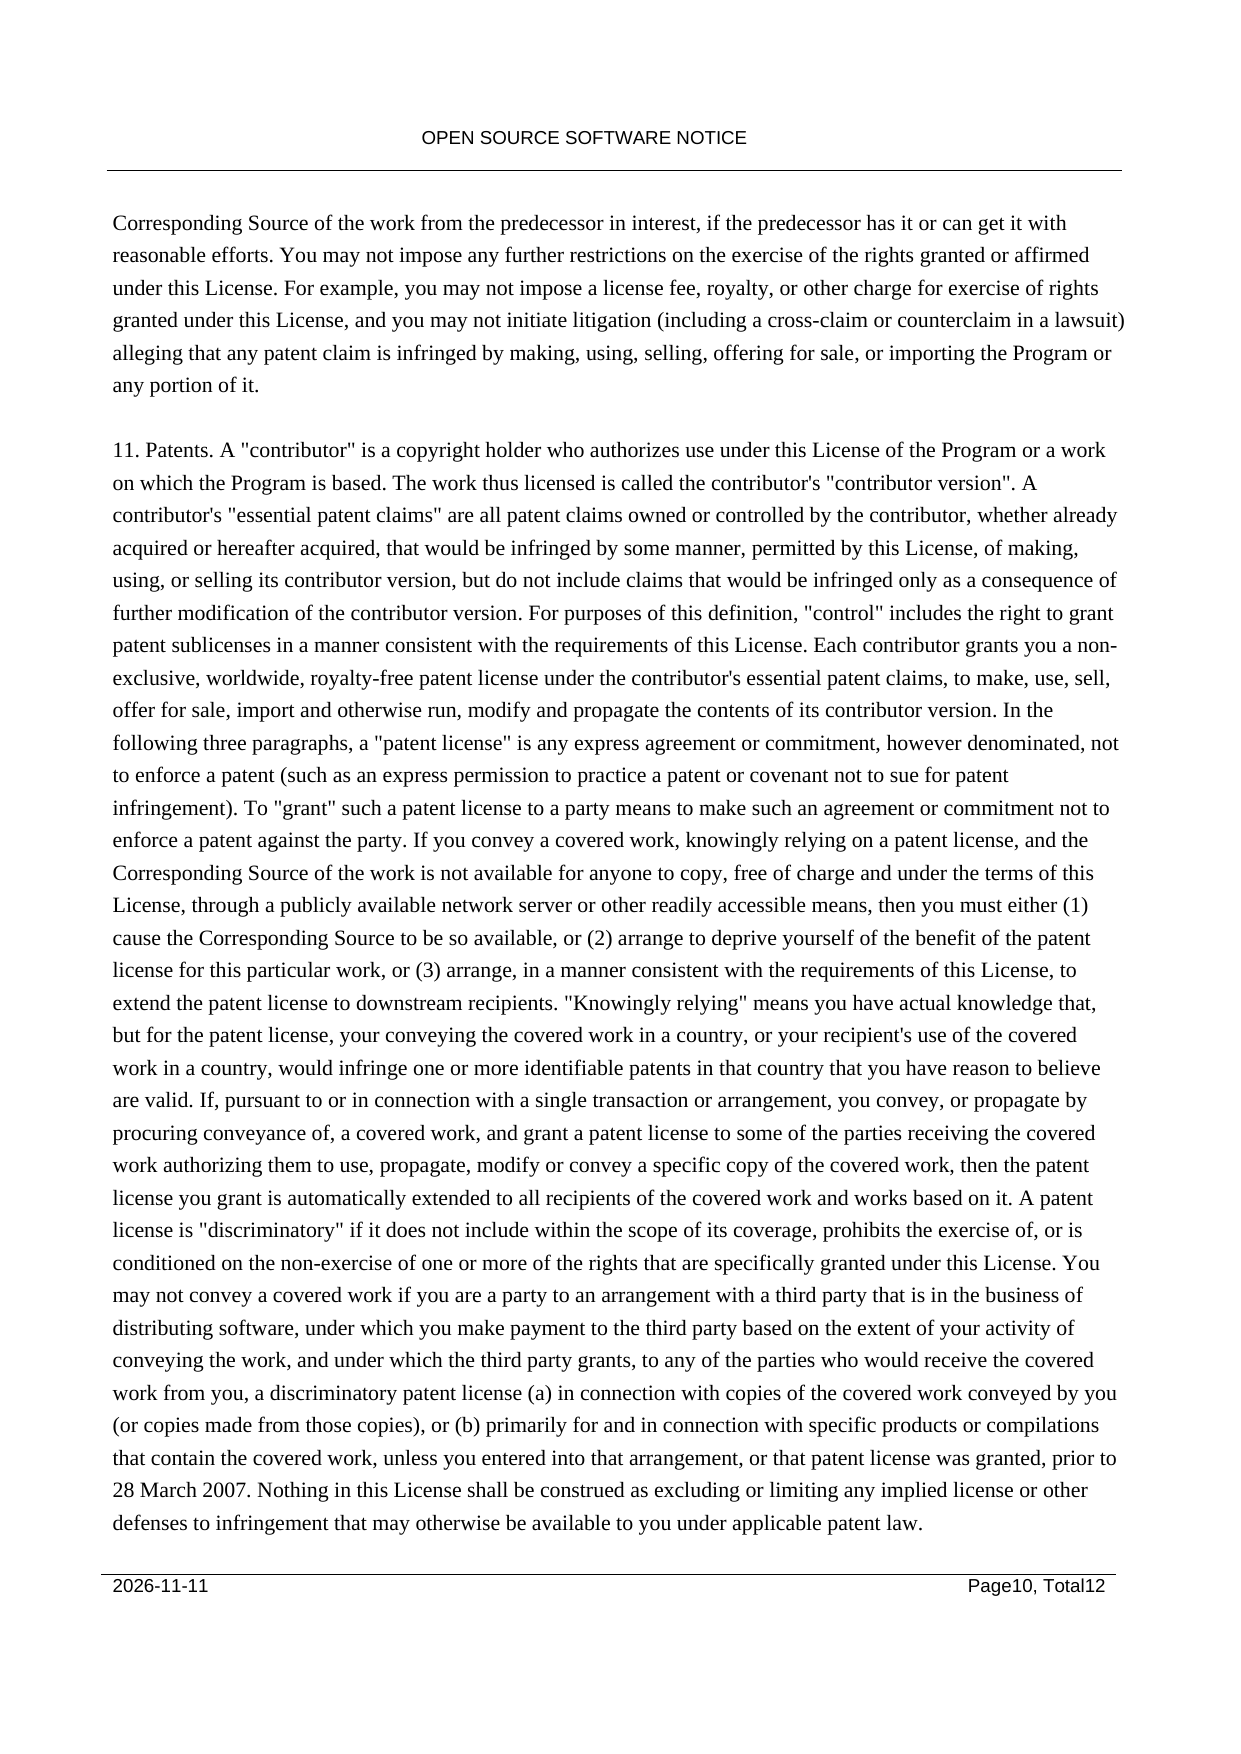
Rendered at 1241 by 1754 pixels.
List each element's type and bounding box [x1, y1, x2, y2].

text [112, 206, 1128, 1539]
